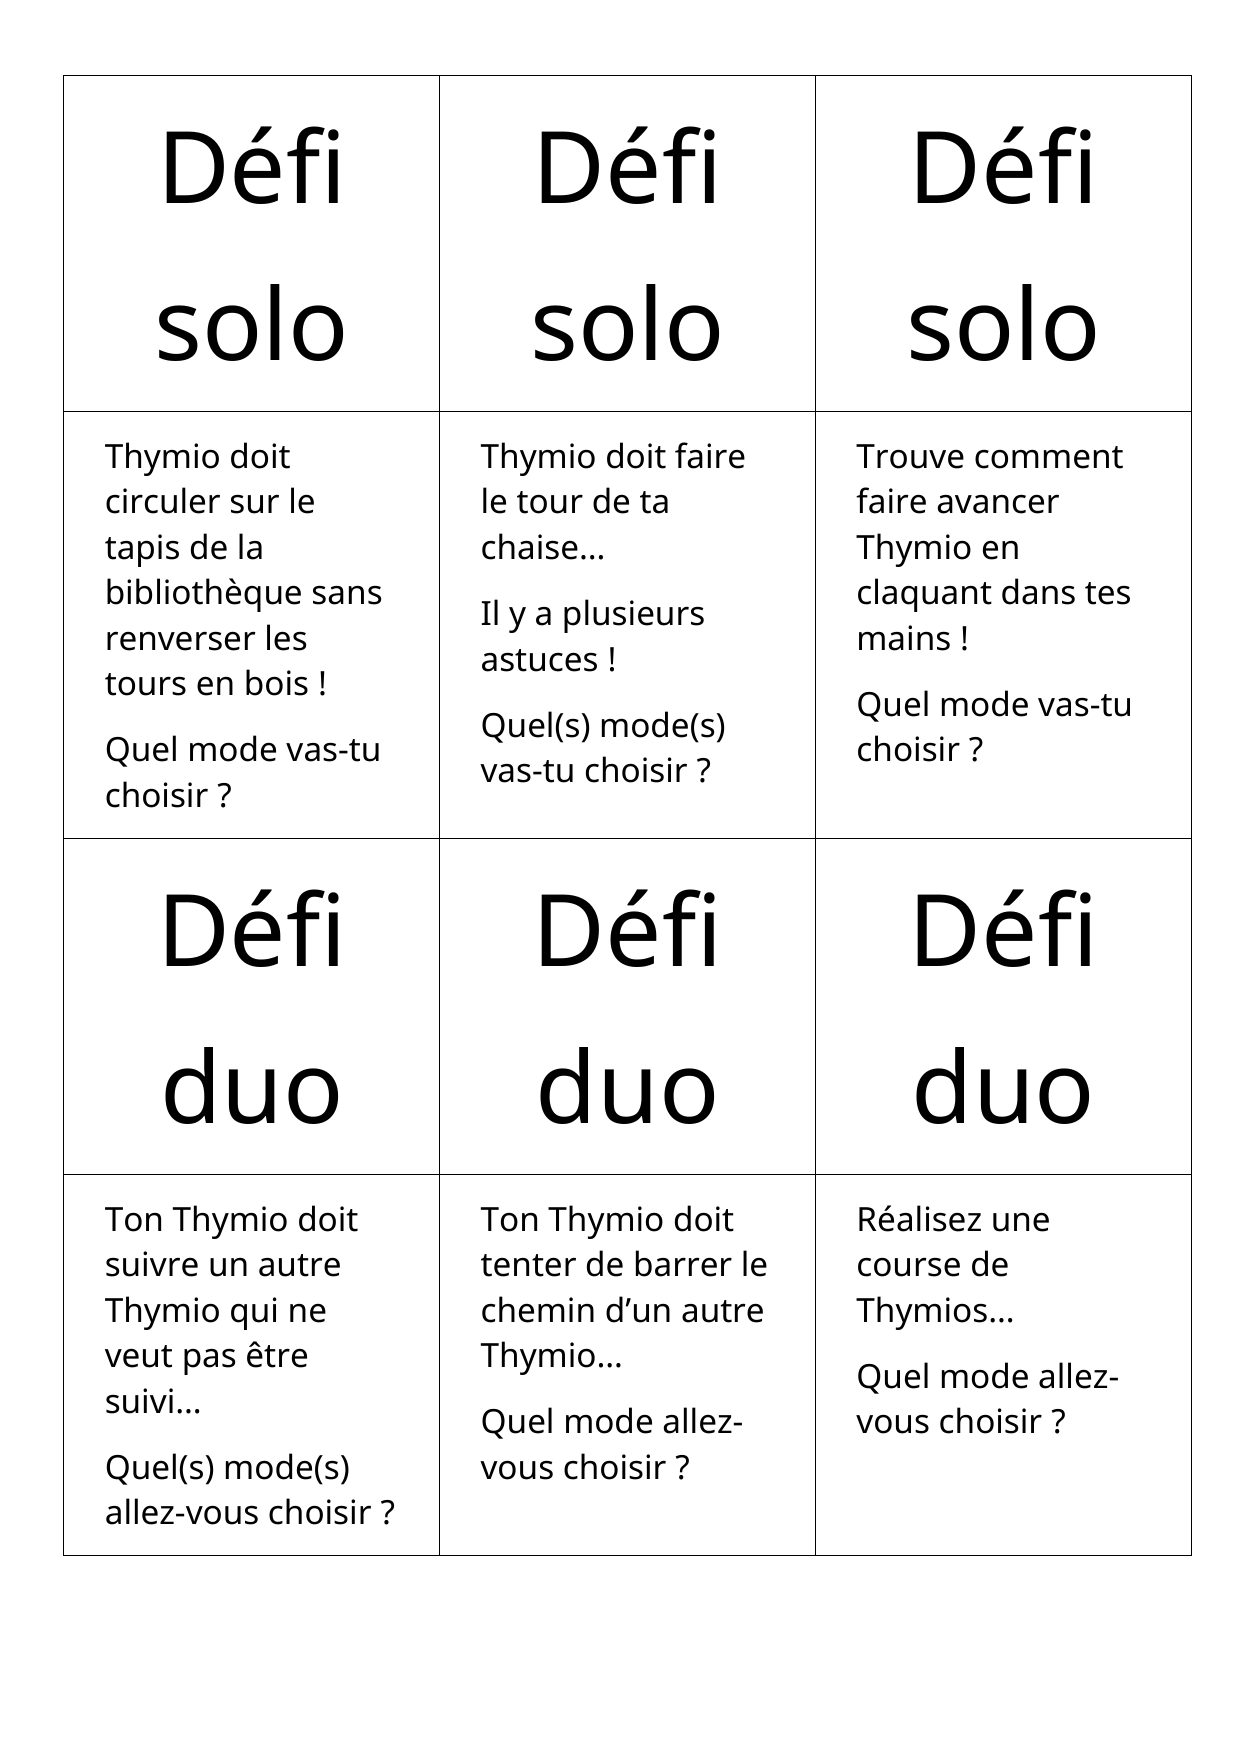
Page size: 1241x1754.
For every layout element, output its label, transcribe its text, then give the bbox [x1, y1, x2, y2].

table_header Défi solo [816, 76, 1191, 411]
table_cell Défi duo [64, 839, 439, 1174]
table_header Défi solo [440, 76, 815, 411]
table_cell Défi duo [440, 839, 815, 1174]
table_cell Thymio doit circuler sur le tapis de la bibliothèque sans renverser les tours en bois ! Quel mode vas-tu choisir ? [64, 412, 439, 838]
table_cell Ton Thymio doit tenter de barrer le chemin d’un autre Thymio… Quel mode allez-vous choisir ? [440, 1175, 815, 1555]
table_header Défi solo [64, 76, 439, 411]
table_cell Ton Thymio doit suivre un autre Thymio qui ne veut pas être suivi… Quel(s) mode(s) allez-vous choisir ? [64, 1175, 439, 1555]
table_cell Trouve comment faire avancer Thymio en claquant dans tes mains ! Quel mode vas-tu choisir ? [816, 412, 1191, 838]
table_cell Défi duo [816, 839, 1191, 1174]
table_cell Thymio doit faire le tour de ta chaise… Il y a plusieurs astuces ! Quel(s) mode(s) vas-tu choisir ? [440, 412, 815, 838]
table_cell Réalisez une course de Thymios… Quel mode allez-vous choisir ? [816, 1175, 1191, 1555]
